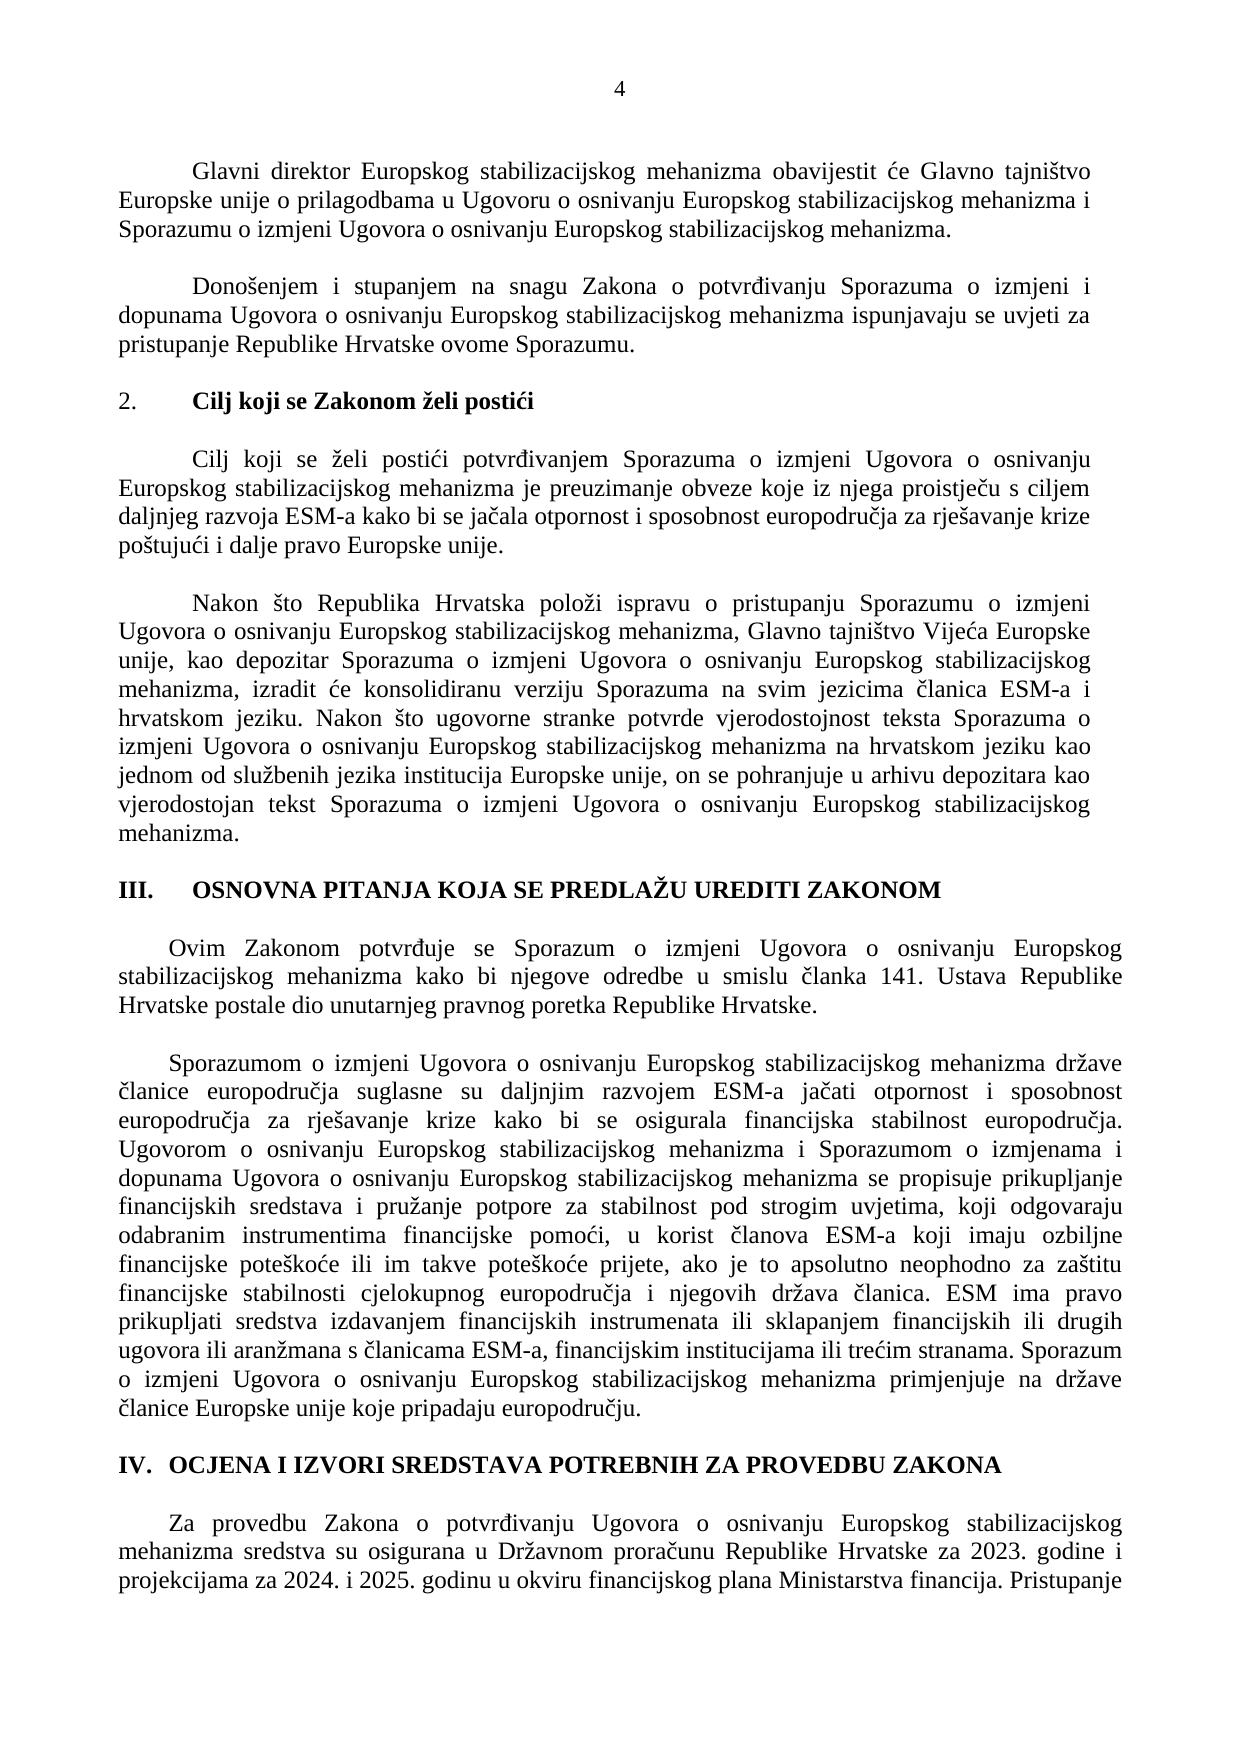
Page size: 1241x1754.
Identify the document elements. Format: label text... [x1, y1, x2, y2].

text Nakon što Republika Hrvatska položi ispravu o pristupanju Sporazumu o izmjeni Ugovora o osnivanju Europskog stabilizacijskog mehanizma, Glavno tajništvo Vijeća Europske unije, kao depozitar Sporazuma o izmjeni Ugovora o osnivanju Europskog stabilizacijskog mehanizma, izradit će konsolidiranu verziju Sporazuma na svim jezicima članica ESM-a i hrvatskom jeziku. Nakon što ugovorne stranke potvrde vjerodostojnost teksta Sporazuma o izmjeni Ugovora o osnivanju Europskog stabilizacijskog mehanizma na hrvatskom jeziku kao jednom od službenih jezika institucija Europske unije, on se pohranjuje u arhivu depozitara kao vjerodostojan tekst Sporazuma o izmjeni Ugovora o osnivanju Europskog stabilizacijskog mehanizma. [118, 588, 1091, 846]
text Ovim Zakonom potvrđuje se Sporazum o izmjeni Ugovora o osnivanju Europskog stabilizacijskog mehanizma kako bi njegove odredbe u smislu članka 141. Ustava Republike Hrvatske postale dio unutarnjeg pravnog poretka Republike Hrvatske. [118, 933, 1123, 1019]
text III. OSNOVNA PITANJA KOJA SE PREDLAŽU UREDITI ZAKONOM [118, 875, 1121, 904]
text Cilj koji se želi postići potvrđivanjem Sporazuma o izmjeni Ugovora o osnivanju Europskog stabilizacijskog mehanizma je preuzimanje obveze koje iz njega proistječu s ciljem daljnjeg razvoja ESM-a kako bi se jačala otpornost i sposobnost europodručja za rješavanje krize poštujući i dalje pravo Europske unije. [118, 444, 1091, 559]
text IV. OCJENA I IZVORI SREDSTAVA POTREBNIH ZA PROVEDBU ZAKONA [118, 1450, 1123, 1479]
text Glavni direktor Europskog stabilizacijskog mehanizma obavijestit će Glavno tajništvo Europske unije o prilagodbama u Ugovoru o osnivanju Europskog stabilizacijskog mehanizma i Sporazumu o izmjeni Ugovora o osnivanju Europskog stabilizacijskog mehanizma. [118, 156, 1091, 243]
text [118, 1508, 1123, 1594]
text Donošenjem i stupanjem na snagu Zakona o potvrđivanju Sporazuma o izmjeni i dopunama Ugovora o osnivanju Europskog stabilizacijskog mehanizma ispunjavaju se uvjeti za pristupanje Republike Hrvatske ovome Sporazumu. [118, 271, 1091, 358]
text 2. Cilj koji se Zakonom želi postići [118, 386, 1091, 415]
text Sporazumom o izmjeni Ugovora o osnivanju Europskog stabilizacijskog mehanizma države članice europodručja suglasne su daljnjim razvojem ESM-a jačati otpornost i sposobnost europodručja za rješavanje krize kako bi se osigurala financijska stabilnost europodručja. Ugovorom o osnivanju Europskog stabilizacijskog mehanizma i Sporazumom o izmjenama i dopunama Ugovora o osnivanju Europskog stabilizacijskog mehanizma se propisuje prikupljanje financijskih sredstava i pružanje potpore za stabilnost pod strogim uvjetima, koji odgovaraju odabranim instrumentima financijske pomoći, u korist članova ESM-a koji imaju ozbiljne financijske poteškoće ili im takve poteškoće prijete, ako je to apsolutno neophodno za zaštitu financijske stabilnosti cjelokupnog europodručja i njegovih država članica. ESM ima pravo prikupljati sredstva izdavanjem financijskih instrumenata ili sklapanjem financijskih ili drugih ugovora ili aranžmana s članicama ESM-a, financijskim institucijama ili trećim stranama. Sporazum o izmjeni Ugovora o osnivanju Europskog stabilizacijskog mehanizma primjenjuje na države članice Europske unije koje pripadaju europodručju. [118, 1048, 1123, 1421]
